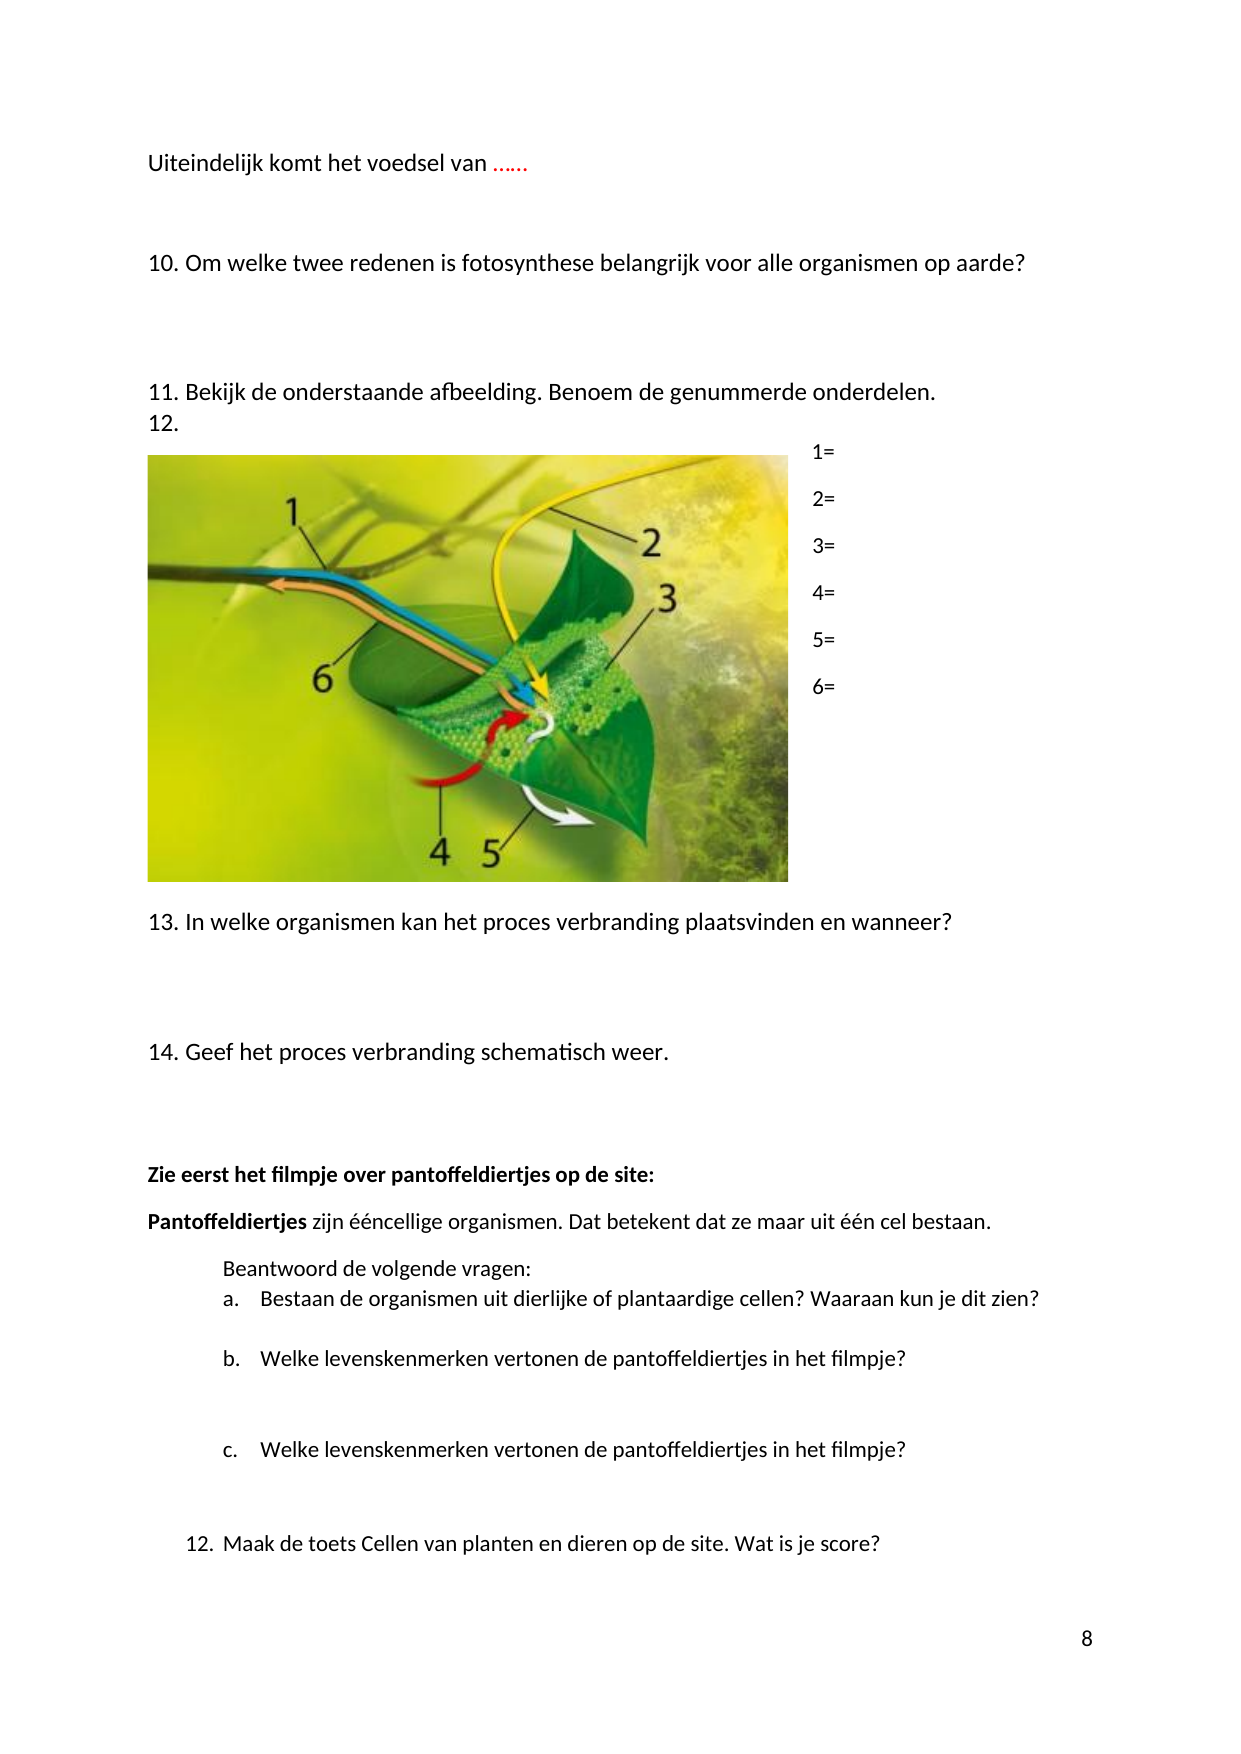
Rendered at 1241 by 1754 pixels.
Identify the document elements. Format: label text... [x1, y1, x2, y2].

text 3= [789, 531, 1093, 559]
list Geef het proces verbranding schematisch weer. [148, 1036, 1093, 1066]
list Beantwoord de volgende vragen: [223, 1254, 1093, 1282]
picture [147, 455, 789, 882]
text 6= [789, 672, 1093, 700]
text 4= [789, 578, 1093, 606]
text Zie eerst het filmpje over pantoffeldiertjes op de site: [148, 1160, 1093, 1188]
text Pantoffeldiertjes zijn ééncellige organismen. Dat betekent dat ze maar uit één cel bestaan. [148, 1207, 1093, 1235]
list Welke levenskenmerken vertonen de pantoffeldiertjes in het filmpje? [223, 1435, 1093, 1463]
text 1= [148, 437, 1093, 466]
list Maak de toets Cellen van planten en dieren op de site. Wat is je score? [185, 1529, 1093, 1557]
text Uiteindelijk komt het voedsel van …… [148, 148, 1093, 178]
list Welke levenskenmerken vertonen de pantoffeldiertjes in het filmpje? [223, 1344, 1093, 1373]
text 2= [789, 484, 1093, 512]
list Bekijk de onderstaande afbeelding. Benoem de genummerde onderdelen. [148, 376, 1093, 407]
list In welke organismen kan het proces verbranding plaatsvinden en wanneer? [148, 906, 1093, 937]
list Om welke twee redenen is fotosynthese belangrijk voor alle organismen op aarde? [148, 247, 1093, 277]
text 5= [789, 625, 1093, 653]
list Bestaan de organismen uit dierlijke of plantaardige cellen? Waaraan kun je dit zien? [223, 1284, 1093, 1312]
